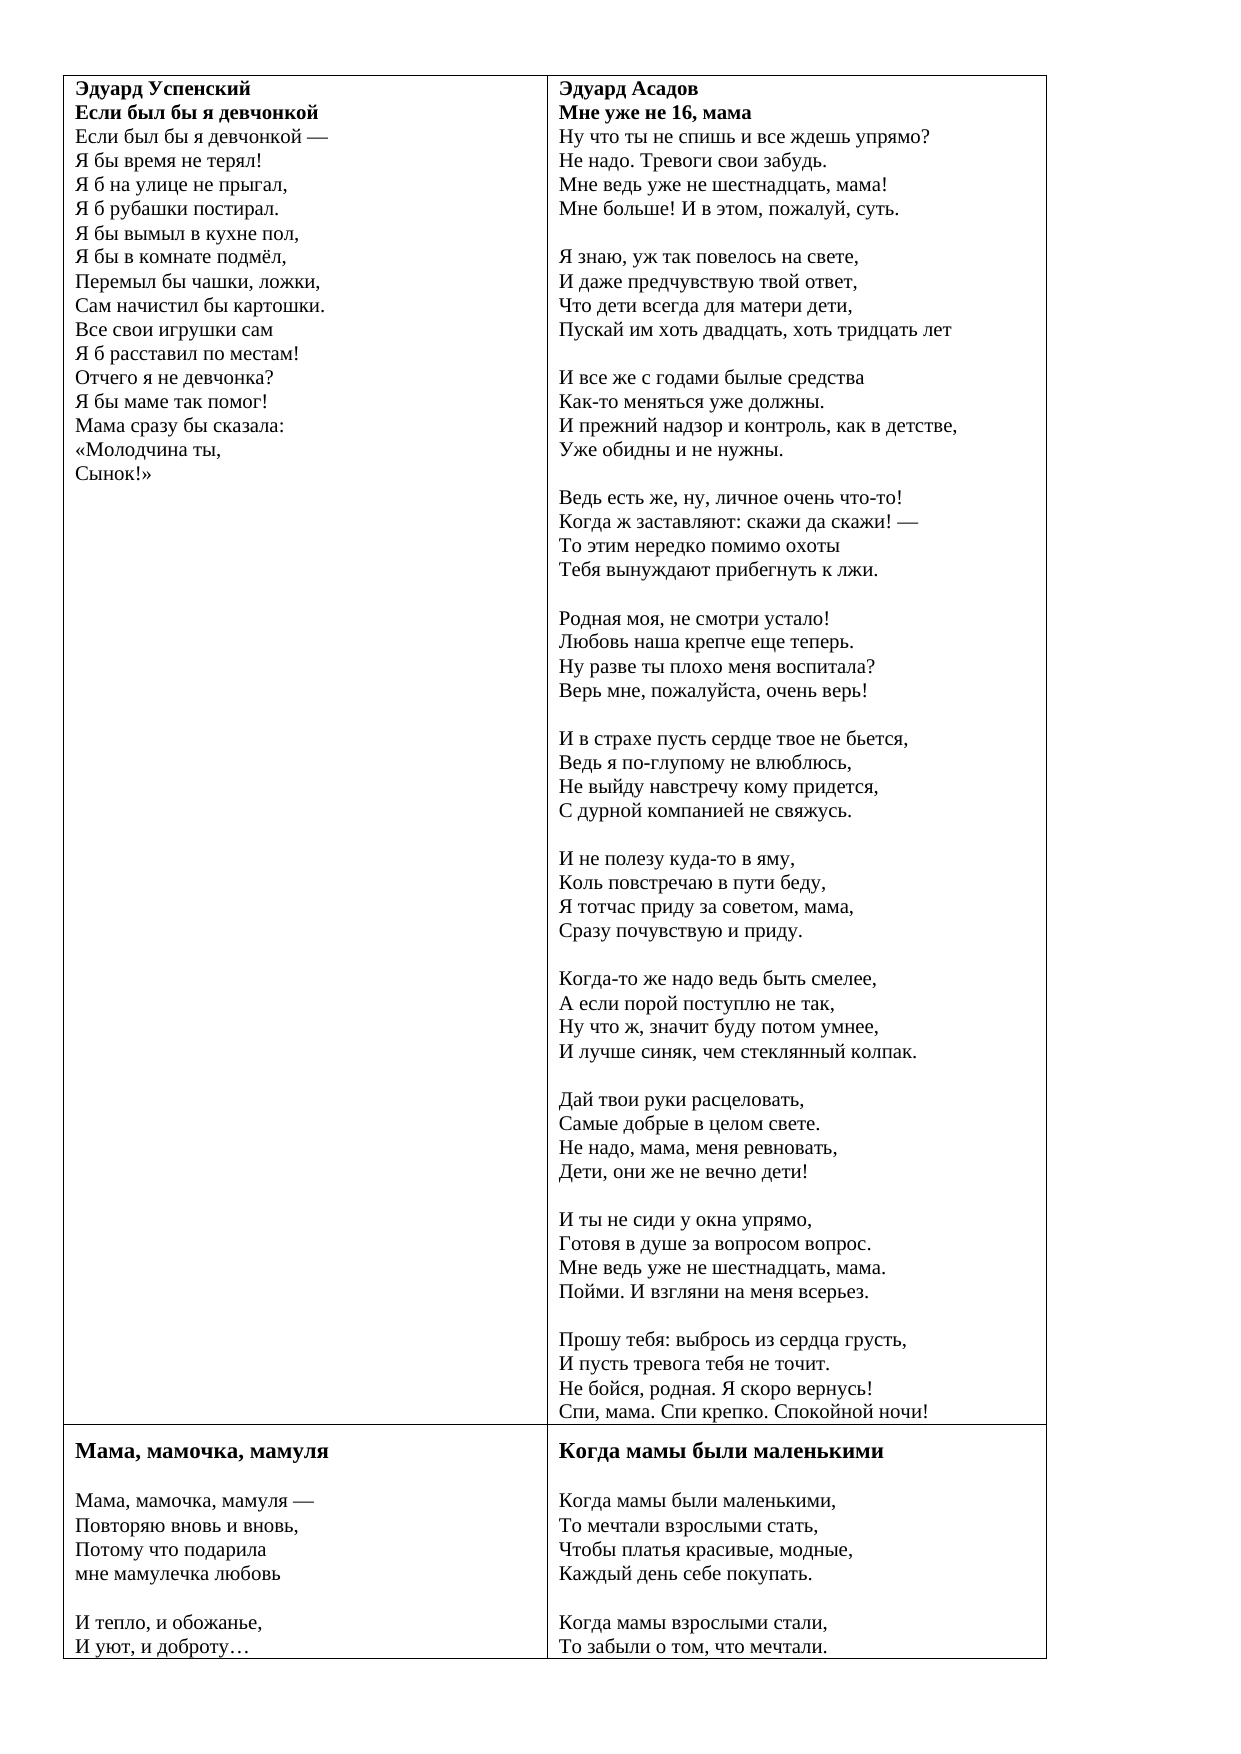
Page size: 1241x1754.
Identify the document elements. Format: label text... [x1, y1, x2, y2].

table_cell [548, 1425, 1046, 1658]
table_cell Эдуард Успенский Если был бы я девчонкой Если был бы я девчонкой — Я бы время не терял! Я б на улице не прыгал, Я б рубашки постирал. Я бы вымыл в кухне пол, Я бы в комнате подмёл, Перемыл бы чашки, ложки, Сам начистил бы картошки. Все свои игрушки сам Я б расставил по местам! Отчего я не девчонка? Я бы маме так помог! Мама сразу бы сказала: «Молодчина ты, Сынок!» [64, 76, 547, 1423]
table_cell Эдуард Асадов Мне уже не 16, мама Ну что ты не спишь и все ждешь упрямо? Не надо. Тревоги свои забудь. Мне ведь уже не шестнадцать, мама! Мне больше! И в этом, пожалуй, суть. Я знаю, уж так повелось на свете, И даже предчувствую твой ответ, Что дети всегда для матери дети, Пускай им хоть двадцать, хоть тридцать лет И все же с годами былые средства Как-то меняться уже должны. И прежний надзор и контроль, как в детстве, Уже обидны и не нужны. Ведь есть же, ну, личное очень что-то! Когда ж заставляют: скажи да скажи! — То этим нередко помимо охоты Тебя вынуждают прибегнуть к лжи. Родная моя, не смотри устало! Любовь наша крепче еще теперь. Ну разве ты плохо меня воспитала? Верь мне, пожалуйста, очень верь! И в страхе пусть сердце твое не бьется, Ведь я по-глупому не влюблюсь, Не выйду навстречу кому придется, С дурной компанией не свяжусь. И не полезу куда-то в яму, Коль повстречаю в пути беду, Я тотчас приду за советом, мама, Сразу почувствую и приду. Когда-то же надо ведь быть смелее, А если порой поступлю не так, Ну что ж, значит буду потом умнее, И лучше синяк, чем стеклянный колпак. Дай твои руки расцеловать, Самые добрые в целом свете. Не надо, мама, меня ревновать, Дети, они же не вечно дети! И ты не сиди у окна упрямо, Готовя в душе за вопросом вопрос. Мне ведь уже не шестнадцать, мама. Пойми. И взгляни на меня всерьез. Прошу тебя: выбрось из сердца грусть, И пусть тревога тебя не точит. Не бойся, родная. Я скоро вернусь! Спи, мама. Спи крепко. Спокойной ночи! [548, 76, 1046, 1423]
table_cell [64, 1425, 547, 1658]
